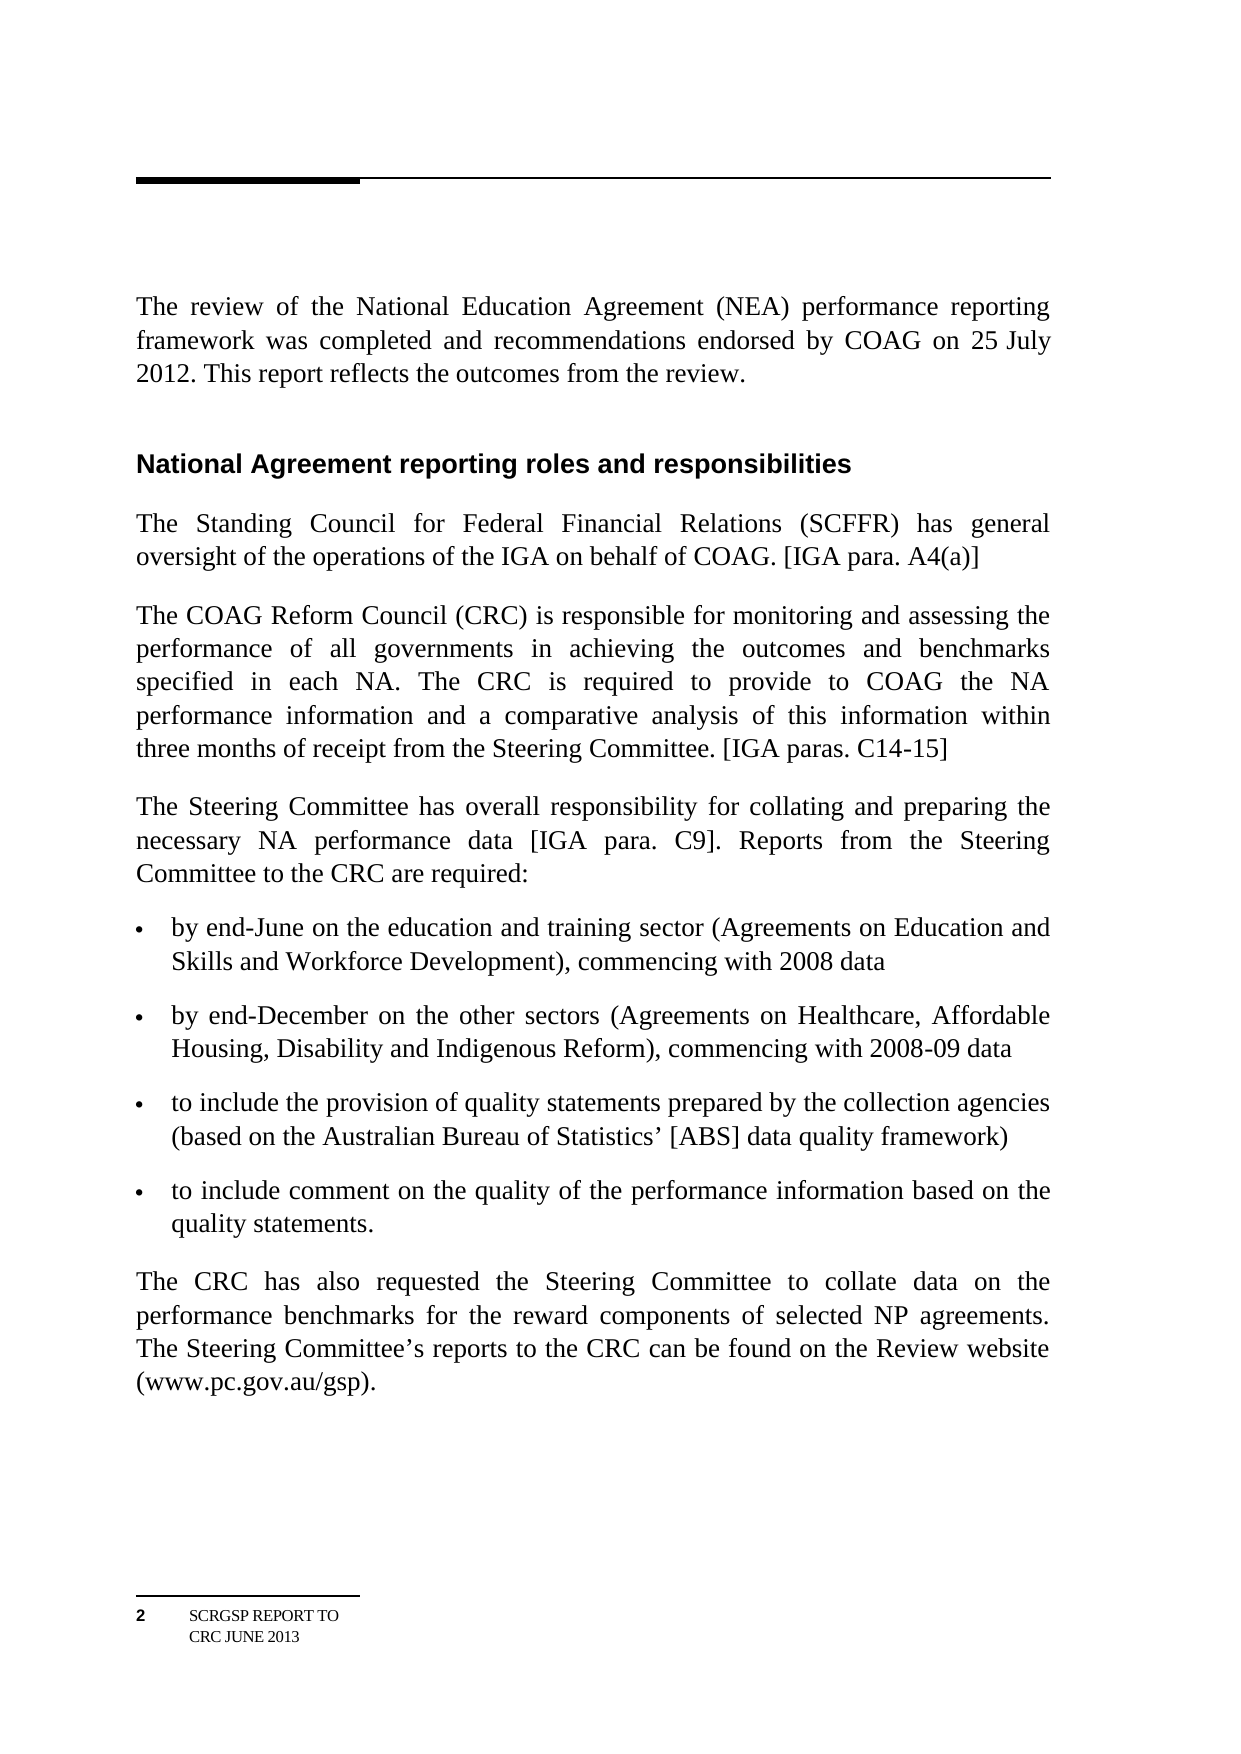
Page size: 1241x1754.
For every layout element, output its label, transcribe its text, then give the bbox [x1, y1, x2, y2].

text The Steering Committee has overall responsibility for collating and preparing the necessary NA performance data [IGA para. C9]. Reports from the Steering Committee to the CRC are required: [136, 788, 1051, 888]
list by end-June on the education and training sector (Agreements on Education and Skills and Workforce Development), commencing with 2008 data [136, 909, 1051, 976]
list to include the provision of quality statements prepared by the collection agencies (based on the Australian Bureau of Statistics’ [ABS] data quality framework) [136, 1084, 1051, 1151]
subtitle National Agreement reporting roles and responsibilities [136, 447, 1051, 480]
text The Standing Council for Federal Financial Relations (SCFFR) has general oversight of the operations of the IGA on behalf of COAG. [IGA para. A4(a)] [136, 505, 1051, 572]
list by end-December on the other sectors (Agreements on Healthcare, Affordable Housing, Disability and Indigenous Reform), commencing with 2008-09 data [136, 997, 1051, 1063]
text The CRC has also requested the Steering Committee to collate data on the performance benchmarks for the reward components of selected NP agreements. The Steering Committee’s reports to the CRC can be found on the Review website (www.pc.gov.au/gsp). [136, 1263, 1051, 1397]
text The review of the National Education Agreement (NEA) performance reporting framework was completed and recommendations endorsed by COAG on 25 July 2012. This report reflects the outcomes from the review. [136, 288, 1051, 388]
list to include comment on the quality of the performance information based on the quality statements. [136, 1172, 1051, 1238]
text The COAG Reform Council (CRC) is responsible for monitoring and assessing the performance of all governments in achieving the outcomes and benchmarks specified in each NA. The CRC is required to provide to COAG the NA performance information and a comparative analysis of this information within three months of receipt from the Steering Committee. [IGA paras. C14-15] [136, 597, 1051, 763]
